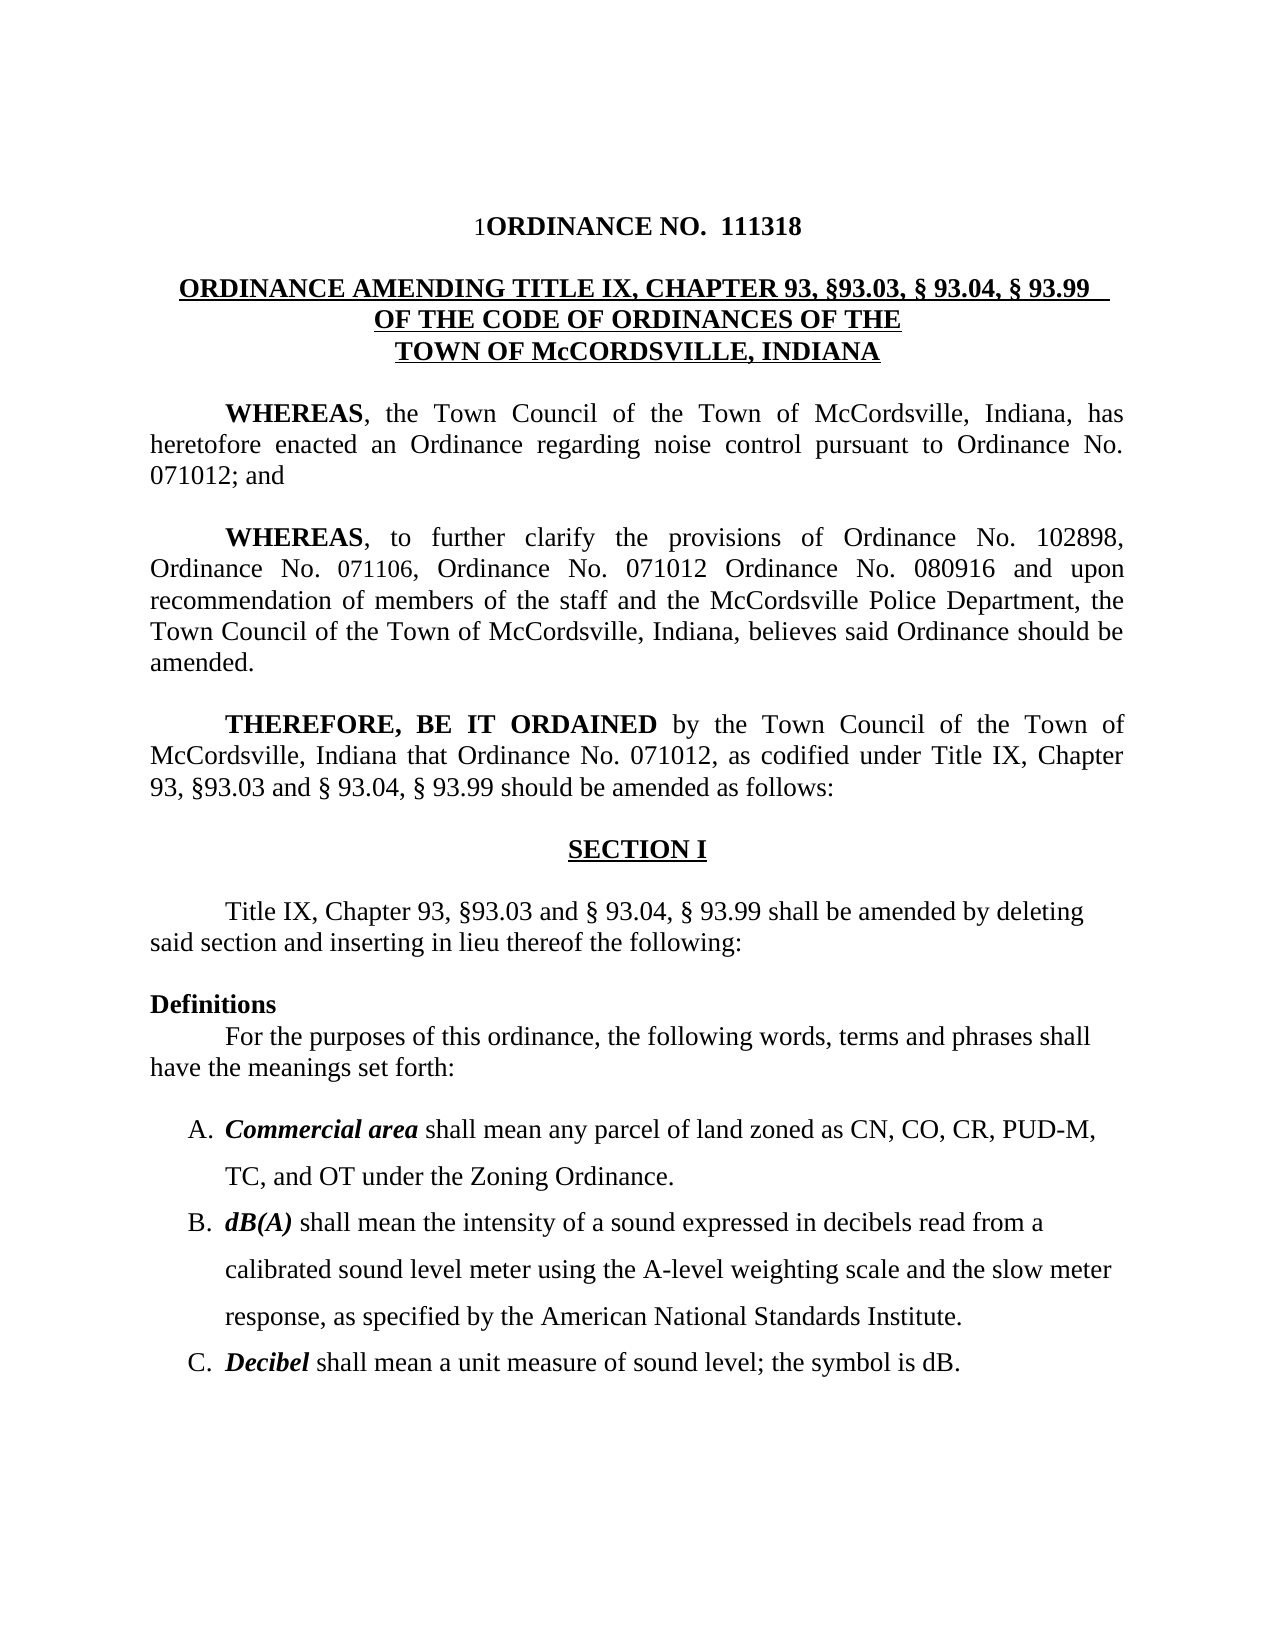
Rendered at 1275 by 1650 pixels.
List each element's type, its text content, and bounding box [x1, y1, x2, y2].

list dB(A) shall mean the intensity of a sound expressed in decibels read from a calibrated sound level meter using the A-level weighting scale and the slow meter response, as specified by the American National Standards Institute. [187, 1207, 1125, 1331]
text Title IX, Chapter 93, §93.03 and § 93.04, § 93.99 shall be amended by deleting said section and inserting in lieu thereof the following: [150, 895, 1125, 957]
list Decibel shall mean a unit measure of sound level; the symbol is dB. [187, 1347, 1125, 1378]
text For the purposes of this ordinance, the following words, terms and phrases shall have the meanings set forth: [150, 1020, 1125, 1082]
text ORDINANCE AMENDING TITLE IX, CHAPTER 93, §93.03, § 93.04, § 93.99 [150, 272, 1125, 303]
text Definitions [150, 989, 1125, 1020]
text SECTION I [150, 833, 1125, 864]
text WHEREAS, to further clarify the provisions of Ordinance No. 102898, Ordinance No. 071106, Ordinance No. 071012 Ordinance No. 080916 and upon recommendation of members of the staff and the McCordsville Police Department, the Town Council of the Town of McCordsville, Indiana, believes said Ordinance should be amended. [150, 521, 1125, 677]
list Commercial area shall mean any parcel of land zoned as CN, CO, CR, PUD-M, TC, and OT under the Zoning Ordinance. [187, 1113, 1125, 1191]
text OF THE CODE OF ORDINANCES OF THE [150, 303, 1125, 334]
text ORDINANCE NO. 111318 [150, 210, 1125, 241]
text THEREFORE, BE IT ORDAINED by the Town Council of the Town of McCordsville, Indiana that Ordinance No. 071012, as codified under Title IX, Chapter 93, §93.03 and § 93.04, § 93.99 should be amended as follows: [150, 708, 1125, 802]
text WHEREAS, the Town Council of the Town of McCordsville, Indiana, has heretofore enacted an Ordinance regarding noise control pursuant to Ordinance No. 071012; and [150, 397, 1125, 490]
text TOWN OF McCORDSVILLE, INDIANA [150, 334, 1125, 366]
